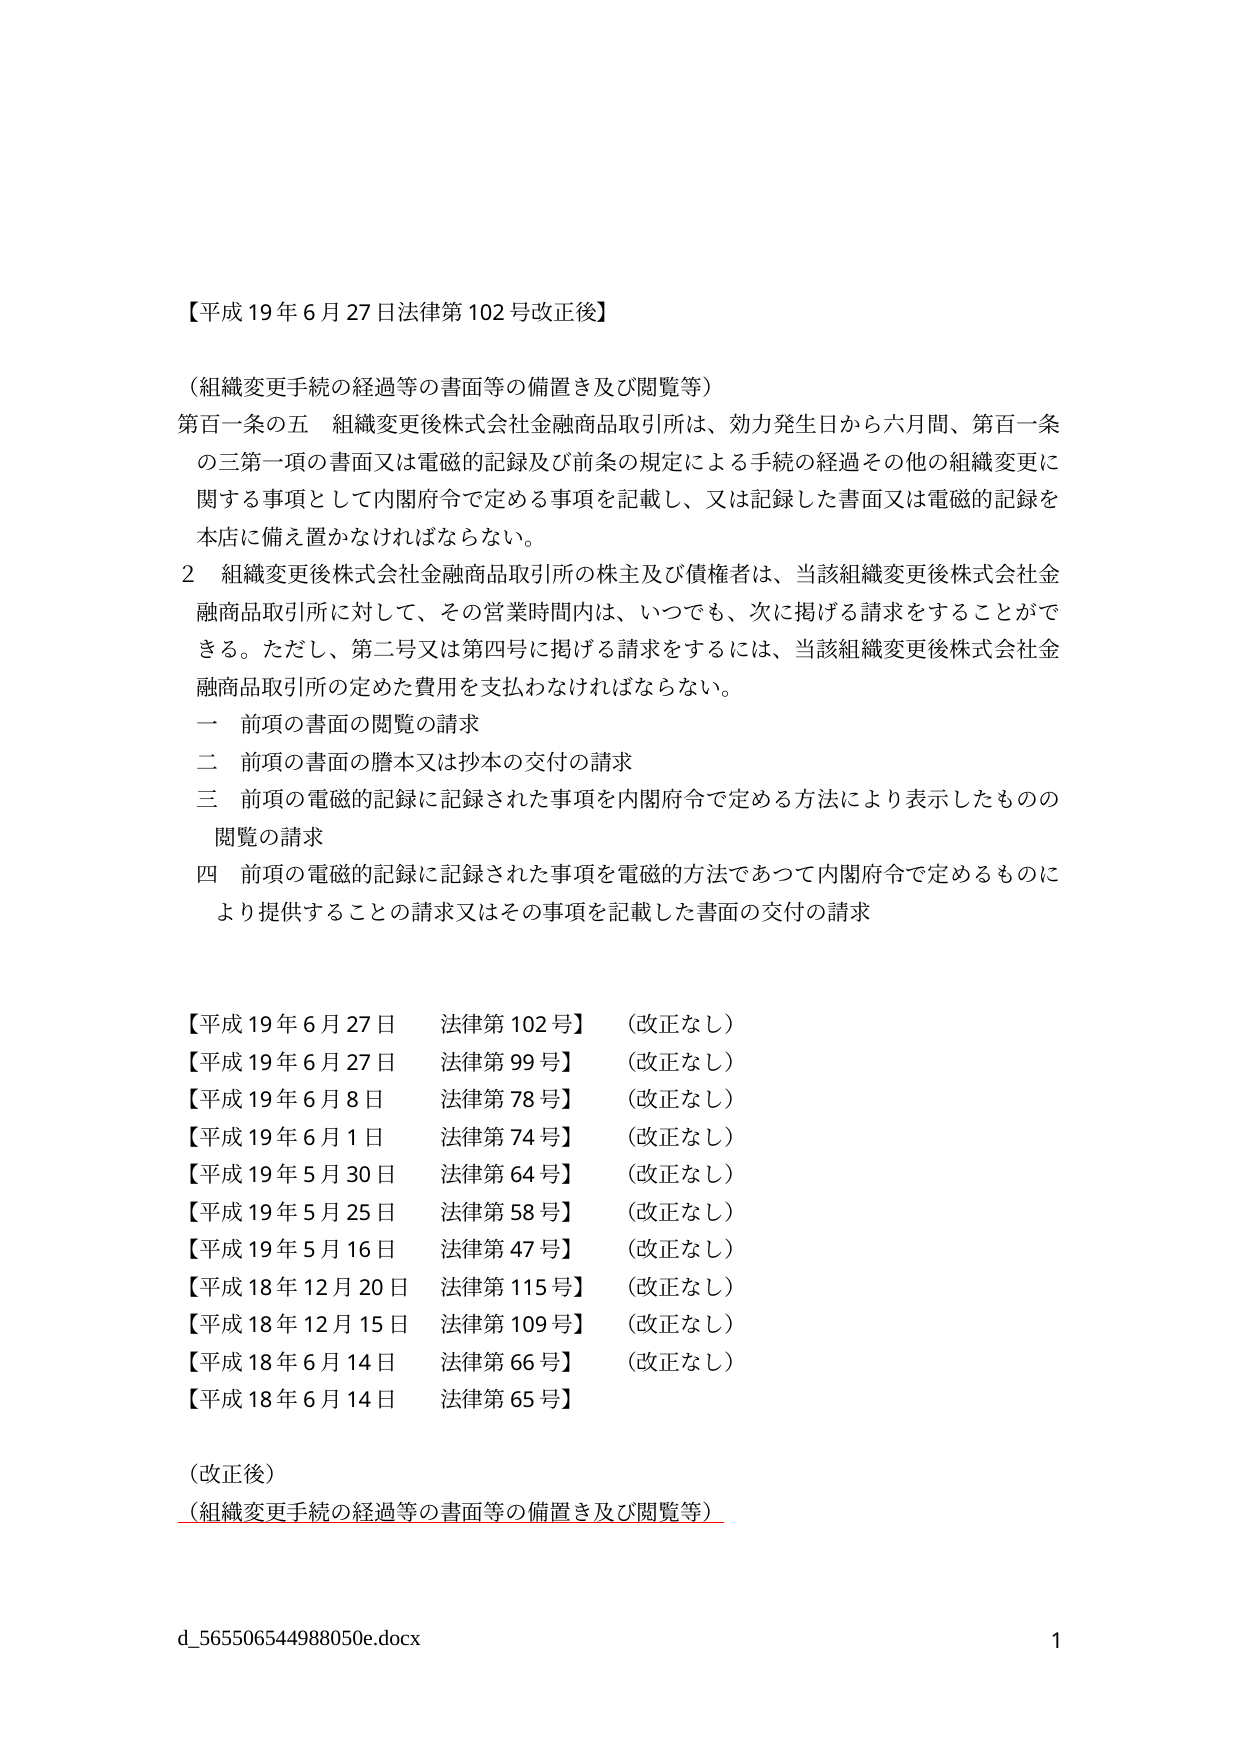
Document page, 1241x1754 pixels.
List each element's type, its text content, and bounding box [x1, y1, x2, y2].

text 【平成19年5月30日 法律第64号】 （改正なし） [177, 1154, 1063, 1192]
text （組織変更手続の経過等の書面等の備置き及び閲覧等） [177, 367, 1063, 404]
text 【平成19年6月8日 法律第78号】 （改正なし） [177, 1079, 1063, 1117]
text 【平成18年12月20日 法律第115号】 （改正なし） [177, 1267, 1063, 1304]
text 【平成19年6月27日 法律第102号】 （改正なし） [177, 1004, 1063, 1042]
text 【平成19年5月16日 法律第47号】 （改正なし） [177, 1229, 1063, 1267]
text 【平成18年6月14日 法律第65号】 [177, 1379, 1063, 1417]
text （改正後） [177, 1454, 1063, 1492]
text ２ 組織変更後株式会社金融商品取引所の株主及び債権者は、当該組織変更後株式会社金融商品取引所に対して、その営業時間内は、いつでも、次に掲げる請求をすることができる。ただし、第二号又は第四号に掲げる請求をするには、当該組織変更後株式会社金融商品取引所の定めた費用を支払わなければならない。 [177, 554, 1063, 704]
text 【平成19年6月1日 法律第74号】 （改正なし） [177, 1117, 1063, 1154]
text 一 前項の書面の閲覧の請求 [196, 704, 1063, 742]
text 【平成18年12月15日 法律第109号】 （改正なし） [177, 1304, 1063, 1342]
text 【平成19年6月27日法律第102号改正後】 [177, 292, 1063, 329]
text 【平成19年6月27日 法律第99号】 （改正なし） [177, 1042, 1063, 1079]
text 【平成19年5月25日 法律第58号】 （改正なし） [177, 1192, 1063, 1229]
text 第百一条の五 組織変更後株式会社金融商品取引所は、効力発生日から六月間、第百一条の三第一項の書面又は電磁的記録及び前条の規定による手続の経過その他の組織変更に関する事項として内閣府令で定める事項を記載し、又は記録した書面又は電磁的記録を本店に備え置かなければならない。 [177, 404, 1063, 554]
text 四 前項の電磁的記録に記録された事項を電磁的方法であつて内閣府令で定めるものにより提供することの請求又はその事項を記載した書面の交付の請求 [196, 854, 1063, 929]
text 三 前項の電磁的記録に記録された事項を内閣府令で定める方法により表示したものの閲覧の請求 [196, 779, 1063, 854]
text 二 前項の書面の謄本又は抄本の交付の請求 [196, 742, 1063, 779]
text （組織変更手続の経過等の書面等の備置き及び閲覧等） [177, 1492, 1063, 1529]
text 【平成18年6月14日 法律第66号】 （改正なし） [177, 1342, 1063, 1379]
